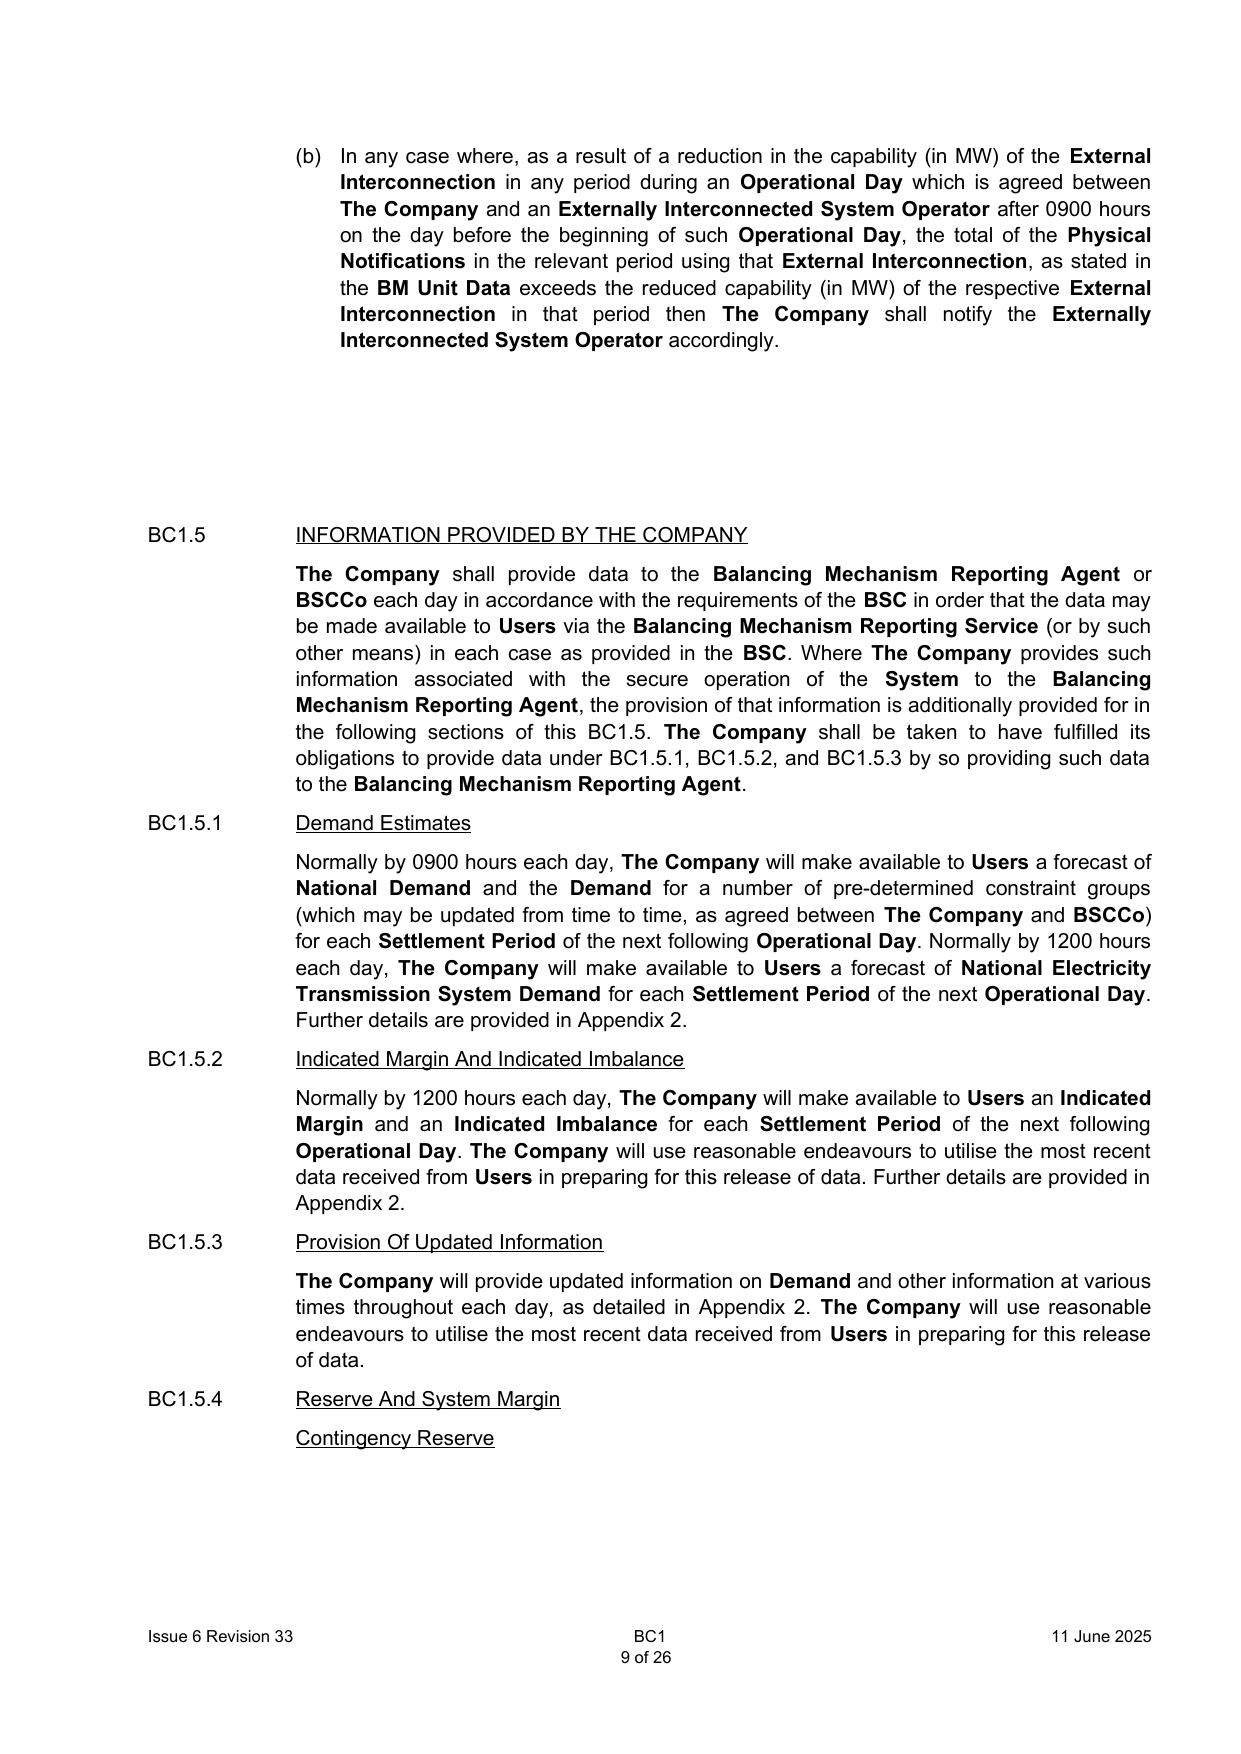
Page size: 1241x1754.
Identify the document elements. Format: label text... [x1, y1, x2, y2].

text BC1.5.2 Indicated Margin And Indicated Imbalance [148, 1047, 1152, 1071]
text BC1.5.1 Demand Estimates [148, 811, 1152, 835]
text Contingency Reserve [295, 1426, 1152, 1449]
text BC1.5.4 Reserve And System Margin [148, 1387, 1152, 1411]
text BC1.5.3 Provision Of Updated Information [148, 1230, 1152, 1254]
text Normally by 0900 hours each day, The Company will make available to Users a forecast of National Demand and the Demand for a number of pre-determined constraint groups (which may be updated from time to time, as agreed between The Company and BSCCo) for each Settlement Period of the next following Operational Day. Normally by 1200 hours each day, The Company will make available to Users a forecast of National Electricity Transmission System Demand for each Settlement Period of the next Operational Day. Further details are provided in Appendix 2. [148, 850, 1152, 1032]
text Normally by 1200 hours each day, The Company will make available to Users an Indicated Margin and an Indicated Imbalance for each Settlement Period of the next following Operational Day. The Company will use reasonable endeavours to utilise the most recent data received from Users in preparing for this release of data. Further details are provided in Appendix 2. [148, 1086, 1152, 1215]
text The Company shall provide data to the Balancing Mechanism Reporting Agent or BSCCo each day in accordance with the requirements of the BSC in order that the data may be made available to Users via the Balancing Mechanism Reporting Service (or by such other means) in each case as provided in the BSC. Where The Company provides such information associated with the secure operation of the System to the Balancing Mechanism Reporting Agent, the provision of that information is additionally provided for in the following sections of this BC1.5. The Company shall be taken to have fulfilled its obligations to provide data under BC1.5.1, BC1.5.2, and BC1.5.3 by so providing such data to the Balancing Mechanism Reporting Agent. [148, 561, 1152, 796]
text BC1.5 INFORMATION PROVIDED BY THE COMPANY [148, 522, 1152, 546]
text (b) In any case where, as a result of a reduction in the capability (in MW) of the External Interconnection in any period during an Operational Day which is agreed between The Company and an Externally Interconnected System Operator after 0900 hours on the day before the beginning of such Operational Day, the total of the Physical Notifications in the relevant period using that External Interconnection, as stated in the BM Unit Data exceeds the reduced capability (in MW) of the respective External Interconnection in that period then The Company shall notify the Externally Interconnected System Operator accordingly. [295, 144, 1152, 352]
text The Company will provide updated information on Demand and other information at various times throughout each day, as detailed in Appendix 2. The Company will use reasonable endeavours to utilise the most recent data received from Users in preparing for this release of data. [148, 1269, 1152, 1372]
